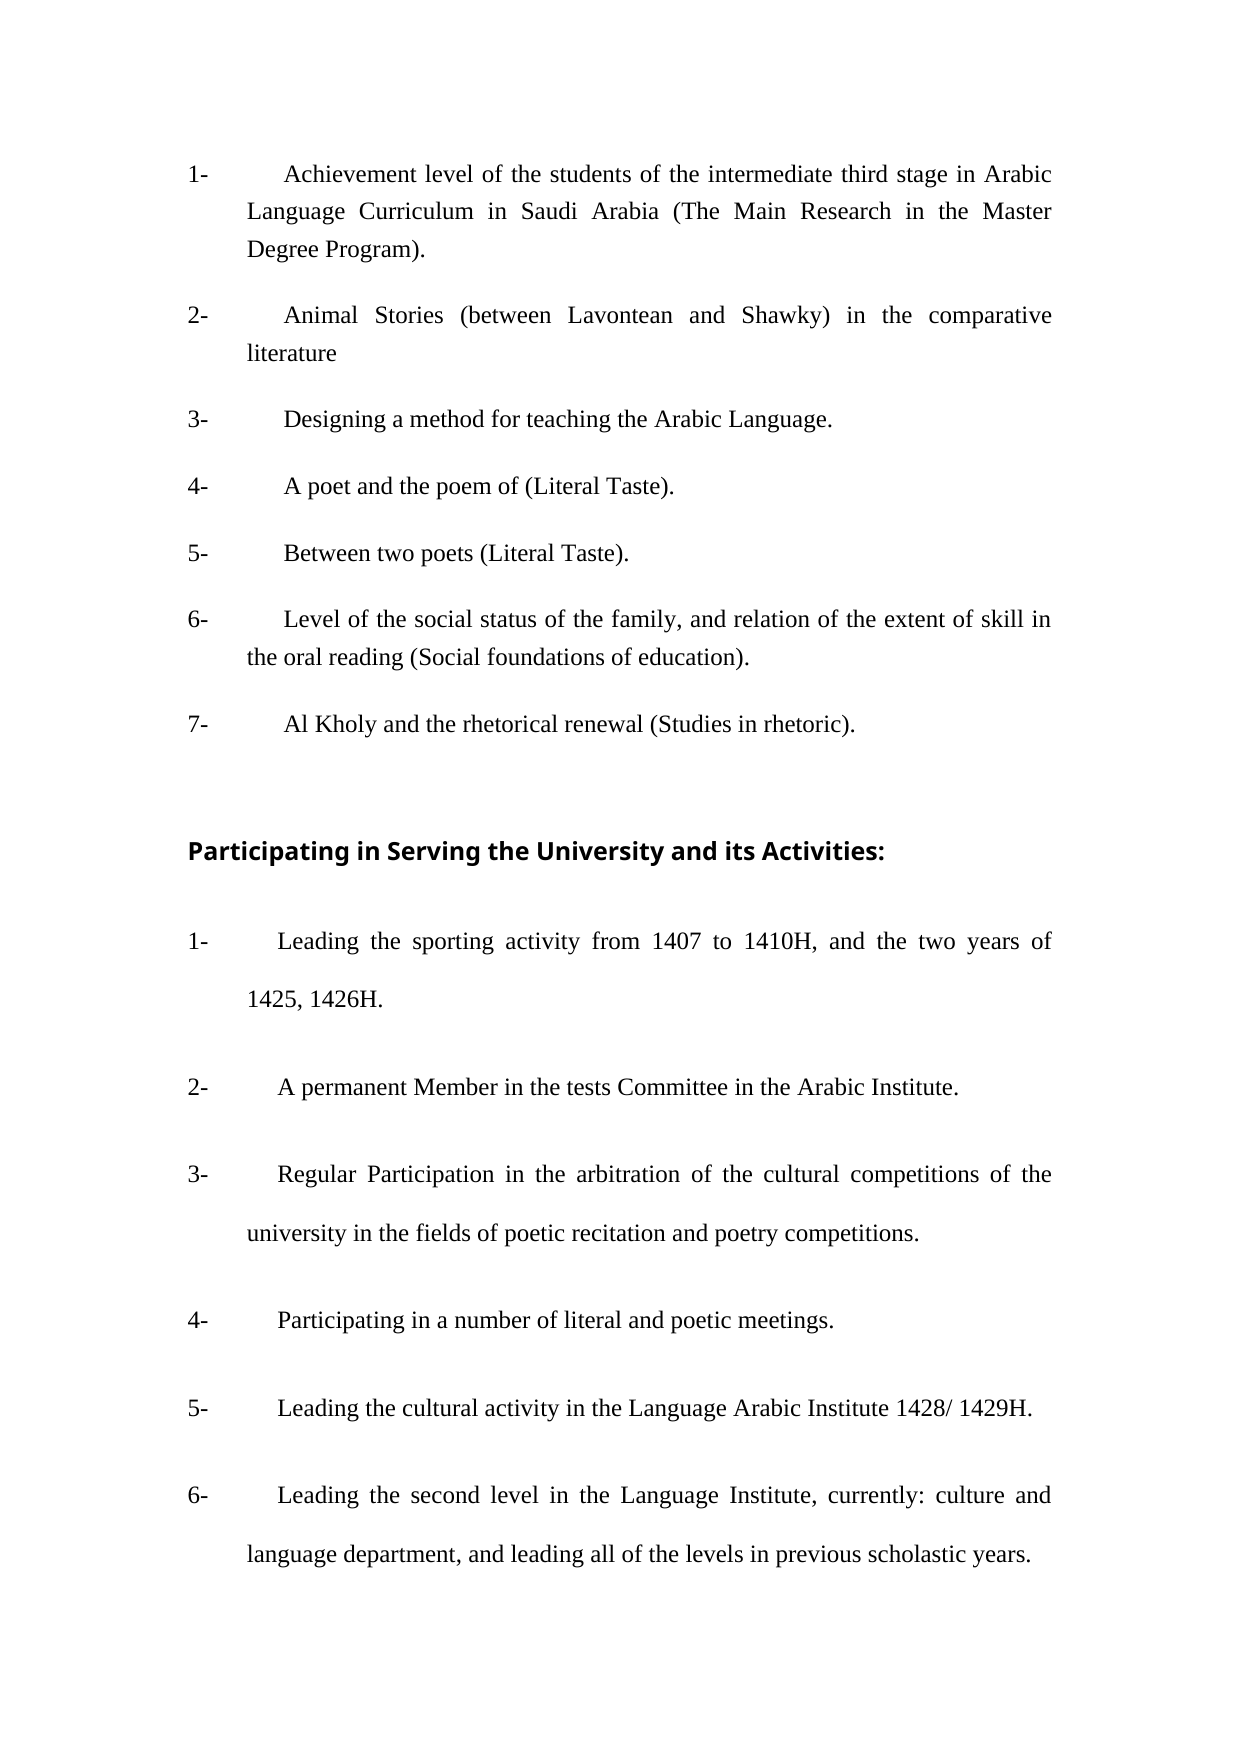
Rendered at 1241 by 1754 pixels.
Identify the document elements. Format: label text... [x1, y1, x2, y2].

text 5- Leading the cultural activity in the Language Arabic Institute 1428/ 1429H. [187, 1363, 1053, 1422]
text 6- Level of the social status of the family, and relation of the extent of skill in the oral reading (Social foundations of education). [187, 596, 1053, 671]
text 4- A poet and the poem of (Literal Taste). [187, 462, 1053, 500]
text 1- Achievement level of the students of the intermediate third stage in Arabic Language Curriculum in Saudi Arabia (The Main Research in the Master Degree Program). [187, 150, 1053, 262]
text 2- A permanent Member in the tests Committee in the Arabic Institute. [187, 1042, 1053, 1101]
text 2- Animal Stories (between Lavontean and Shawky) in the comparative literature [187, 292, 1053, 367]
text Participating in Serving the University and its Activities: [187, 833, 1088, 867]
text 4- Participating in a number of literal and poetic meetings. [187, 1276, 1053, 1334]
text 1- Leading the sporting activity from 1407 to 1410H, and the two years of 1425, 1426H. [187, 897, 1053, 1013]
text 7- Al Kholy and the rhetorical renewal (Studies in rhetoric). [187, 700, 1053, 737]
text 3- Designing a method for teaching the Arabic Language. [187, 396, 1053, 433]
text 3- Regular Participation in the arbitration of the cultural competitions of the university in the fields of poetic recitation and poetry competitions. [187, 1130, 1053, 1247]
text 5- Between two poets (Literal Taste). [187, 529, 1053, 567]
text 6- Leading the second level in the Language Institute, currently: culture and language department, and leading all of the levels in previous scholastic years. [187, 1451, 1053, 1567]
